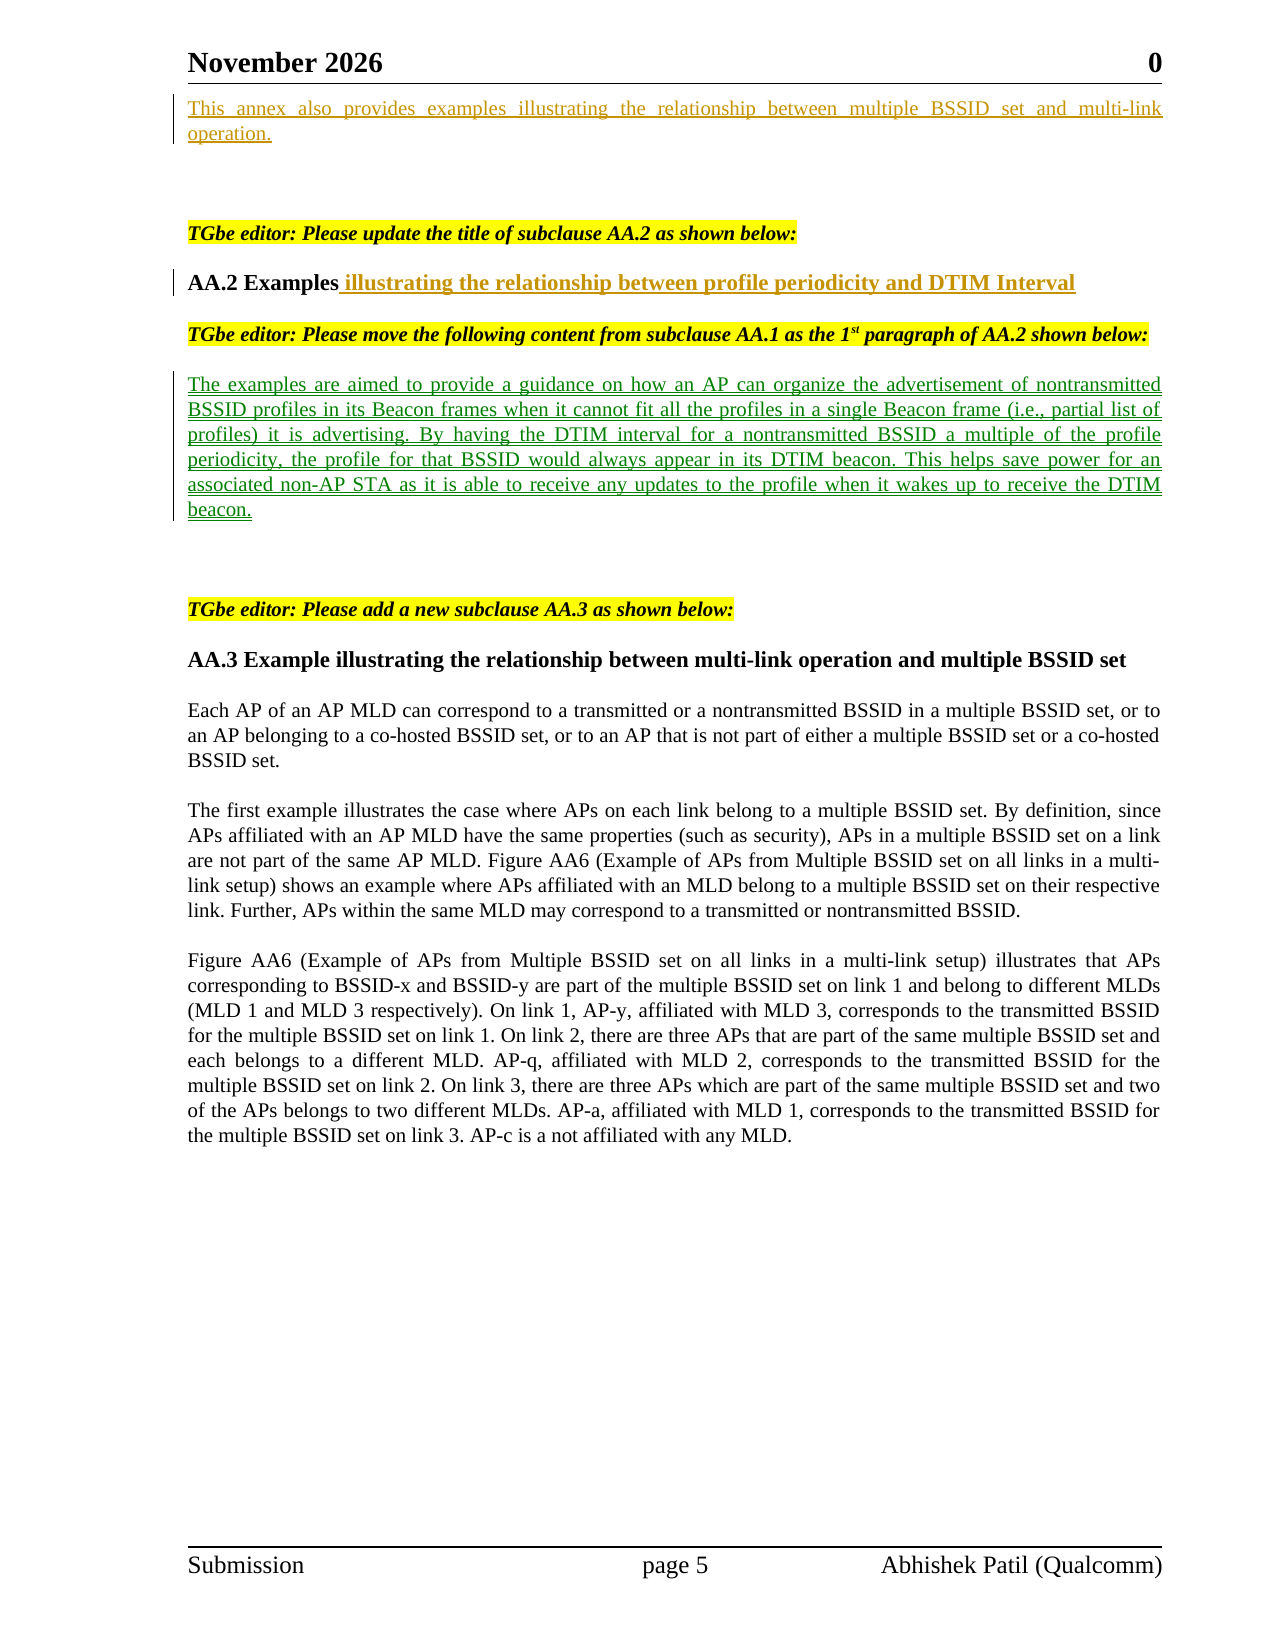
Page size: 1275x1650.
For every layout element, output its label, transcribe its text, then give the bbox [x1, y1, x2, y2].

text TGbe editor: Please add a new subclause AA.3 as shown below: [187, 596, 1162, 621]
text AA.2 Examples [187, 269, 1162, 296]
text TGbe editor: Please update the title of subclause AA.2 as shown below: [187, 219, 1162, 244]
text Figure AA6 (Example of APs from Multiple BSSID set on all links in a multi-link setup) illustrates that APs corresponding to BSSID-x and BSSID-y are part of the multiple BSSID set on link 1 and belong to different MLDs (MLD 1 and MLD 3 respectively). On link 1, AP-y, affiliated with MLD 3, corresponds to the transmitted BSSID for the multiple BSSID set on link 1. On link 2, there are three APs that are part of the same multiple BSSID set and each belongs to a different MLD. AP-q, affiliated with MLD 2, corresponds to the transmitted BSSID for the multiple BSSID set on link 2. On link 3, there are three APs which are part of the same multiple BSSID set and two of the APs belongs to two different MLDs. AP-a, affiliated with MLD 1, corresponds to the transmitted BSSID for the multiple BSSID set on link 3. AP-c is a not affiliated with any MLD. [187, 947, 1162, 1147]
text Each AP of an AP MLD can correspond to a transmitted or a nontransmitted BSSID in a multiple BSSID set, or to an AP belonging to a co-hosted BSSID set, or to an AP that is not part of either a multiple BSSID set or a co-hosted BSSID set. [187, 697, 1162, 772]
text AA.3 Example illustrating the relationship between multi-link operation and multiple BSSID set [187, 646, 1162, 672]
text TGbe editor: Please move the following content from subclause AA.1 as the 1st paragraph of AA.2 shown below: [187, 321, 1162, 346]
text The first example illustrates the case where APs on each link belong to a multiple BSSID set. By definition, since APs affiliated with an AP MLD have the same properties (such as security), APs in a multiple BSSID set on a link are not part of the same AP MLD. Figure AA6 (Example of APs from Multiple BSSID set on all links in a multi-link setup) shows an example where APs affiliated with an MLD belong to a multiple BSSID set on their respective link. Further, APs within the same MLD may correspond to a transmitted or nontransmitted BSSID. [187, 797, 1162, 922]
